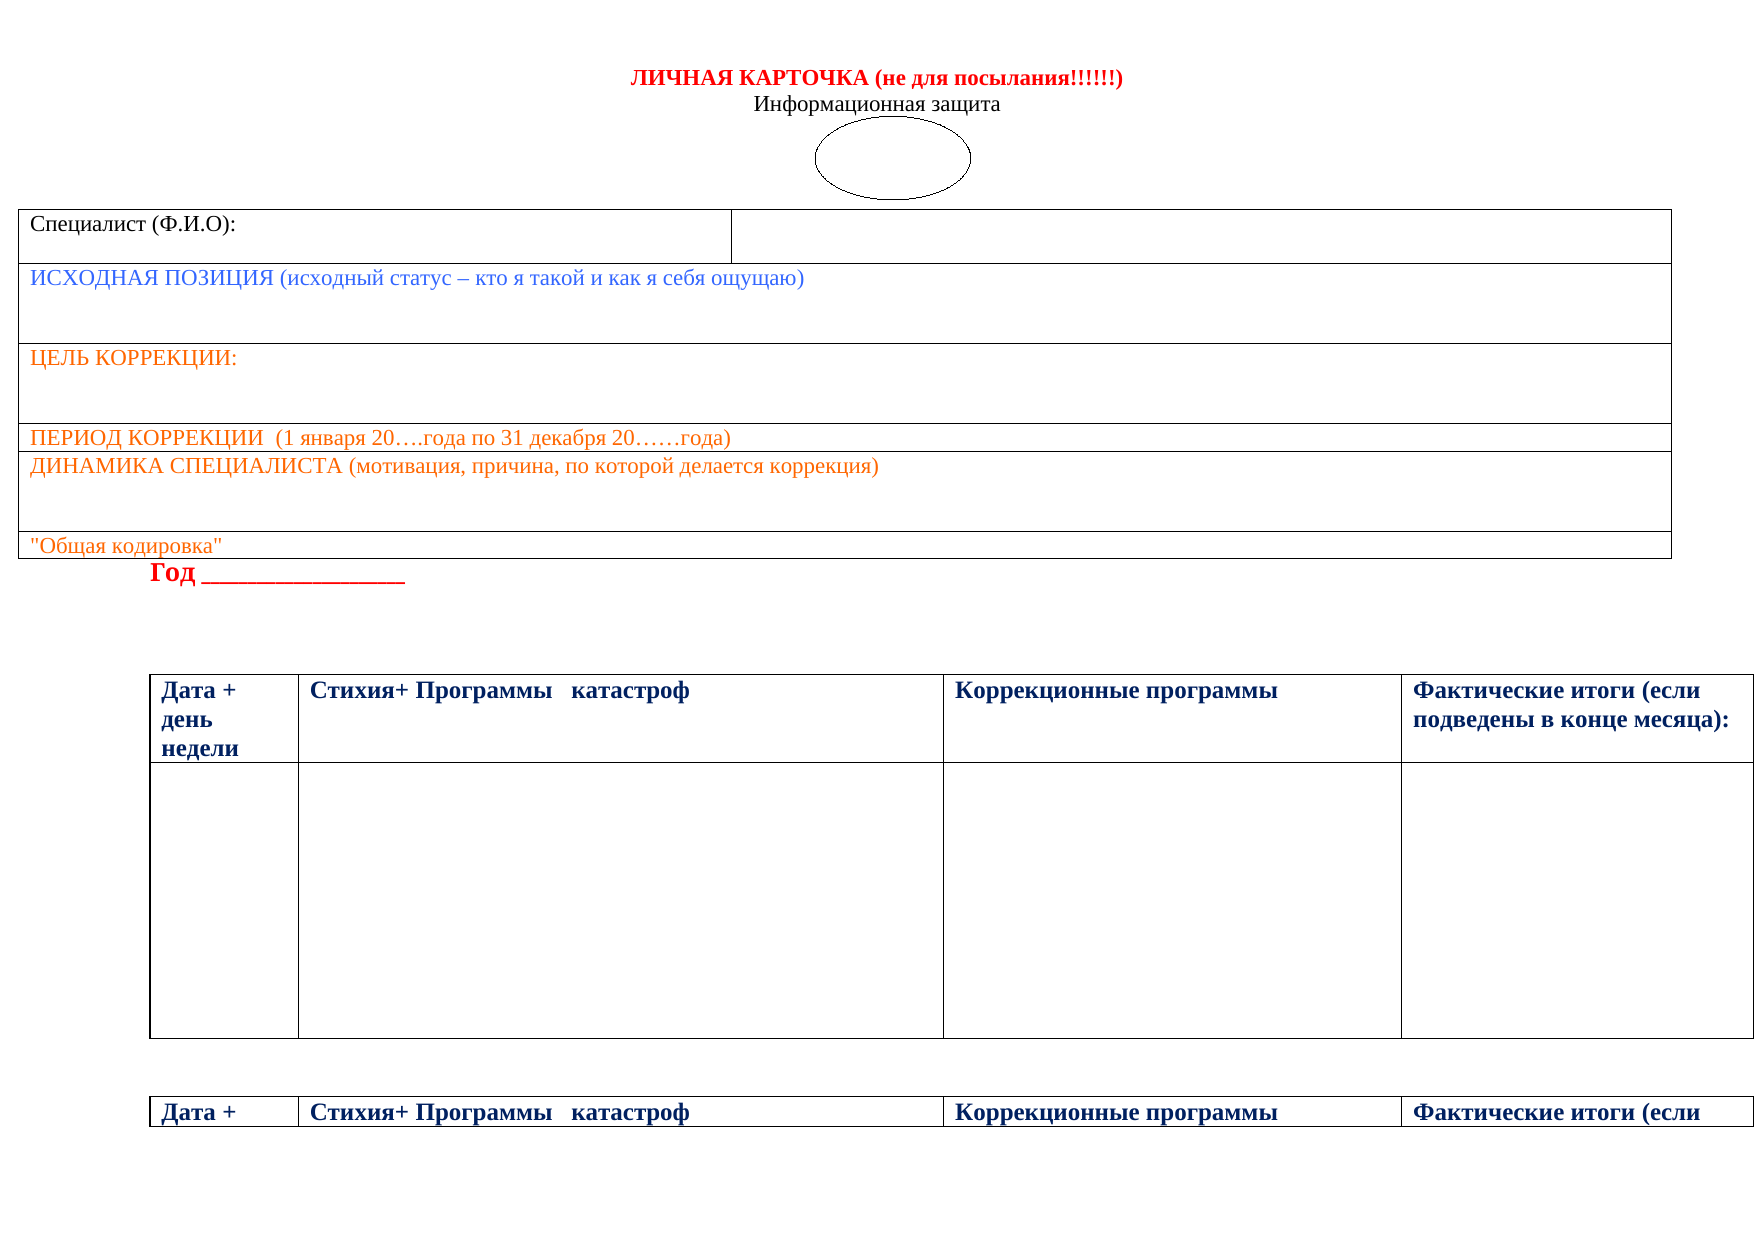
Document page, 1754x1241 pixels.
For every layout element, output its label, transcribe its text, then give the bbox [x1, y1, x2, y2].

table_cell [151, 763, 298, 1037]
table_cell [1402, 763, 1753, 1037]
table_cell ДИНАМИКА СПЕЦИАЛИСТА (мотивация, причина, по которой делается коррекция) [19, 452, 1671, 531]
table_header Коррекционные программы [944, 675, 1401, 762]
table_header Специалист (Ф.И.О): [19, 210, 731, 263]
table_header Дата + день недели [151, 675, 298, 762]
table_cell [944, 763, 1401, 1037]
table_header Стихия+ Программы катастроф [299, 675, 943, 762]
text ЛИЧНАЯ КАРТОЧКА (не для посылания!!!!!!) [150, 63, 1604, 90]
table_cell ИСХОДНАЯ ПОЗИЦИЯ (исходный статус – кто я такой и как я себя ощущаю) [19, 264, 1671, 343]
table_cell ЦЕЛЬ КОРРЕКЦИИ: [19, 344, 1671, 423]
table_cell "Общая кодировка" [19, 532, 1671, 558]
table_header [732, 210, 1671, 263]
text Год ______________________ [150, 559, 1604, 588]
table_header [299, 1097, 943, 1126]
table_header Фактические итоги (если подведены в конце месяца): [1402, 675, 1753, 762]
table_cell [299, 763, 943, 1037]
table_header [1402, 1097, 1753, 1126]
table_cell ПЕРИОД КОРРЕКЦИИ (1 января 20….года по 31 декабря 20……года) [19, 424, 1671, 451]
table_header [944, 1097, 1401, 1126]
text Информационная защита [150, 90, 1604, 116]
table_header Дата + день недели [151, 1097, 298, 1126]
